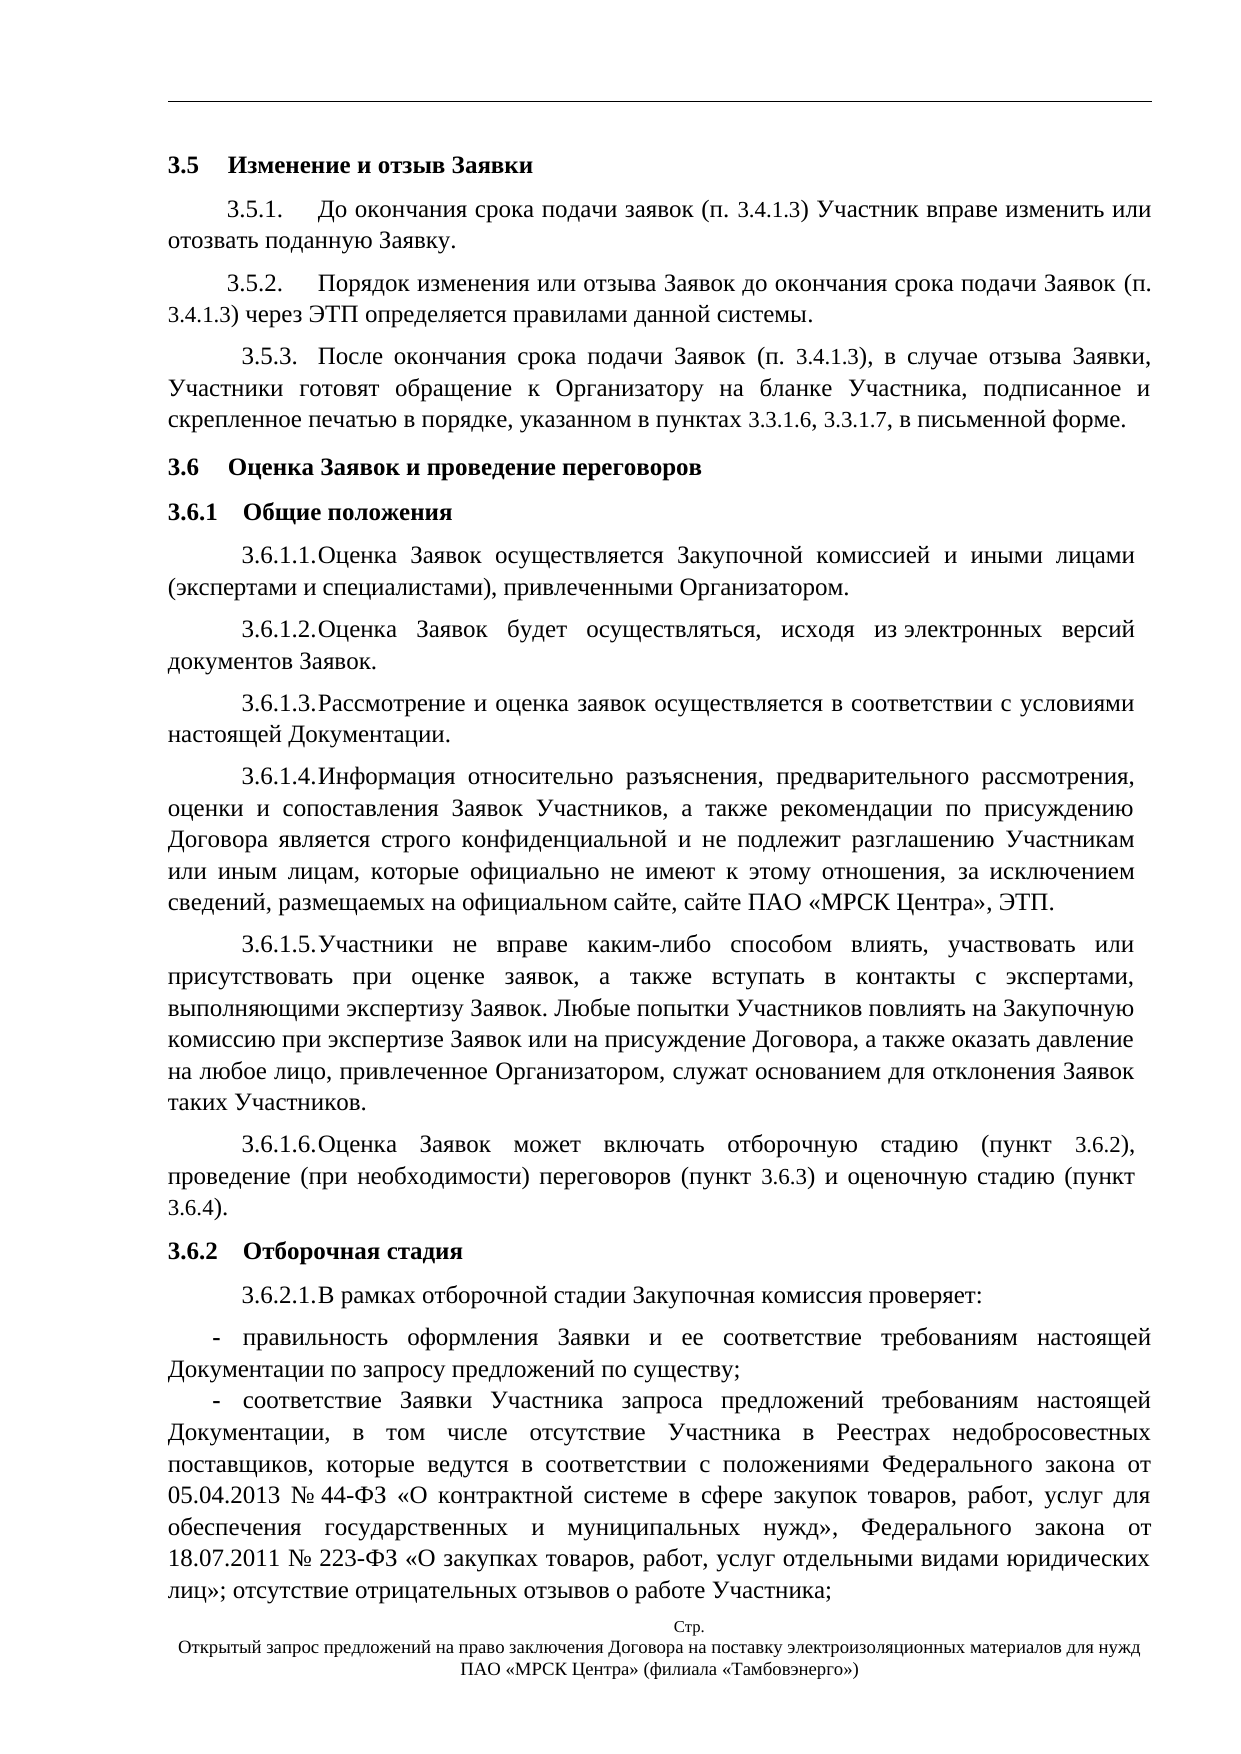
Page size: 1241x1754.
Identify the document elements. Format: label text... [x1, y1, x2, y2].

list После окончания срока подачи Заявок (п. 3.4.1.3), в случае отзыва Заявки, Участники готовят обращение к Организатору на бланке Участника, подписанное и скрепленное печатью в порядке, указанном в пунктах 3.3.1.6, 3.3.1.7, в письменной форме. [168, 341, 1152, 433]
list Рассмотрение и оценка заявок осуществляется в соответствии с условиями настоящей Документации. [168, 688, 1135, 748]
list До окончания срока подачи заявок (п. 3.4.1.3) Участник вправе изменить или отозвать поданную Заявку. [168, 194, 1152, 254]
subtitle Общие положения [168, 497, 1152, 525]
subtitle Отборочная стадия [168, 1236, 1152, 1265]
list правильность оформления Заявки и ее соответствие требованиям настоящей Документации по запросу предложений по существу; [168, 1322, 1152, 1383]
list Оценка Заявок будет осуществляться, исходя из электронных версий документов Заявок. [168, 614, 1135, 674]
list Участники не вправе каким-либо способом влиять, участвовать или присутствовать при оценке заявок, а также вступать в контакты с экспертами, выполняющими экспертизу Заявок. Любые попытки Участников повлиять на Закупочную комиссию при экспертизе Заявок или на присуждение Договора, а также оказать давление на любое лицо, привлеченное Организатором, служат основанием для отклонения Заявок таких Участников. [168, 929, 1135, 1116]
list Оценка Заявок может включать отборочную стадию (пункт 3.6.2), проведение (при необходимости) переговоров (пункт 3.6.3) и оценочную стадию (пункт 3.6.4). [168, 1129, 1135, 1221]
subtitle Оценка Заявок и проведение переговоров [168, 452, 1152, 481]
list Порядок изменения или отзыва Заявок до окончания срока подачи Заявок (п. 3.4.1.3) через ЭТП определяется правилами данной системы. [168, 268, 1152, 328]
list В рамках отборочной стадии Закупочная комиссия проверяет: [168, 1281, 1135, 1309]
subtitle Изменение и отзыв Заявки [168, 150, 1152, 179]
list соответствие Заявки Участника запроса предложений требованиям настоящей Документации, в том числе отсутствие Участника в Реестрах недобросовестных поставщиков, которые ведутся в соответствии с положениями Федерального закона от 05.04.2013 № 44-ФЗ «О контрактной системе в сфере закупок товаров, работ, услуг для обеспечения государственных и муниципальных нужд», Федерального закона от 18.07.2011 № 223-ФЗ «О закупках товаров, работ, услуг отдельными видами юридических лиц»; отсутствие отрицательных отзывов о работе Участника; [168, 1386, 1152, 1604]
list Информация относительно разъяснения, предварительного рассмотрения, оценки и сопоставления Заявок Участников, а также рекомендации по присуждению Договора является строго конфиденциальной и не подлежит разглашению Участникам или иным лицам, которые официально не имеют к этому отношения, за исключением сведений, размещаемых на официальном сайте, сайте ПАО «МРСК Центра», ЭТП. [168, 761, 1135, 916]
list Оценка Заявок осуществляется Закупочной комиссией и иными лицами (экспертами и специалистами), привлеченными Организатором. [168, 541, 1135, 601]
